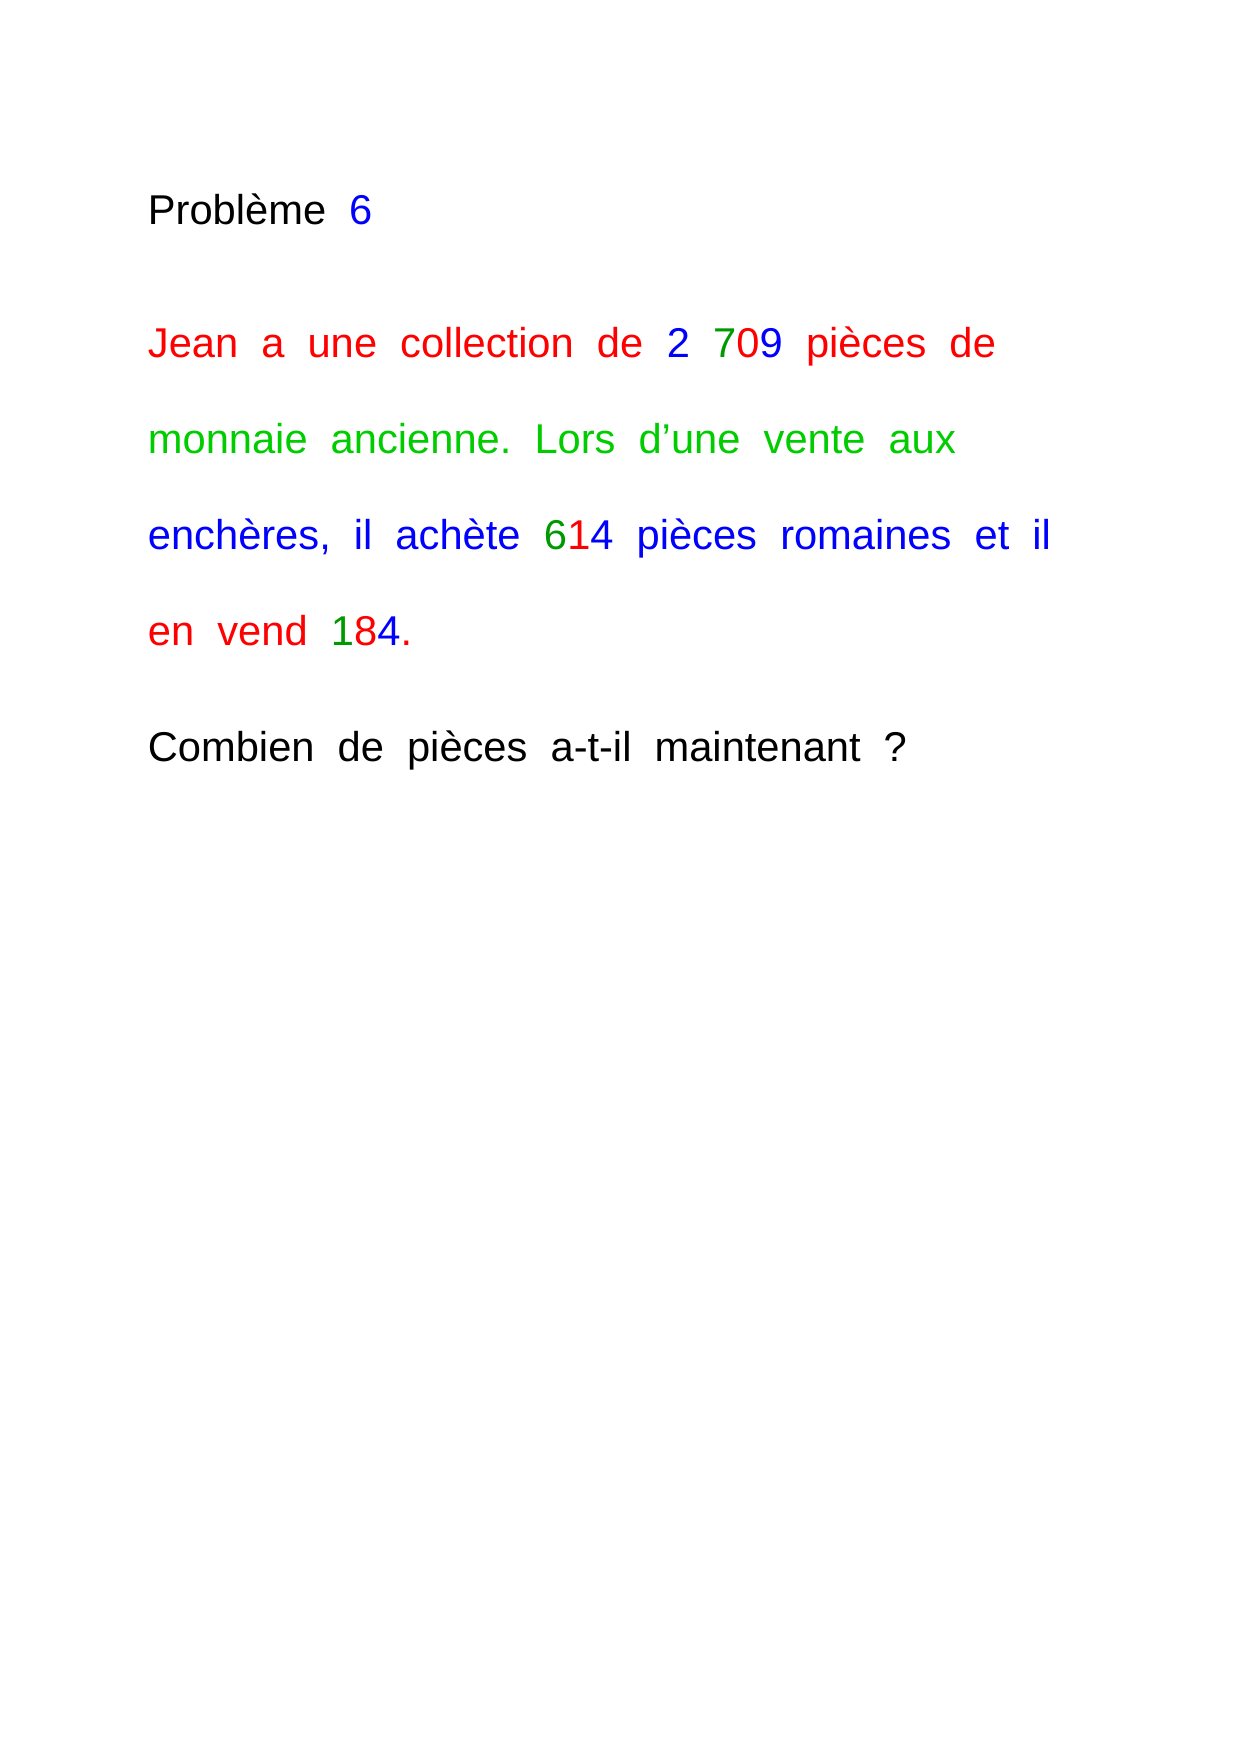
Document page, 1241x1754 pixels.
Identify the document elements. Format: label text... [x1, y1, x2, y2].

text Jean a une collection de 2 709 pièces de monnaie ancienne. Lors d’une vente aux enchères, il achète 614 pièces romaines et il en vend 184. [148, 318, 1093, 654]
text Problème 6 [148, 185, 1093, 233]
text Combien de pièces a-t-il maintenant ? [148, 723, 1093, 771]
